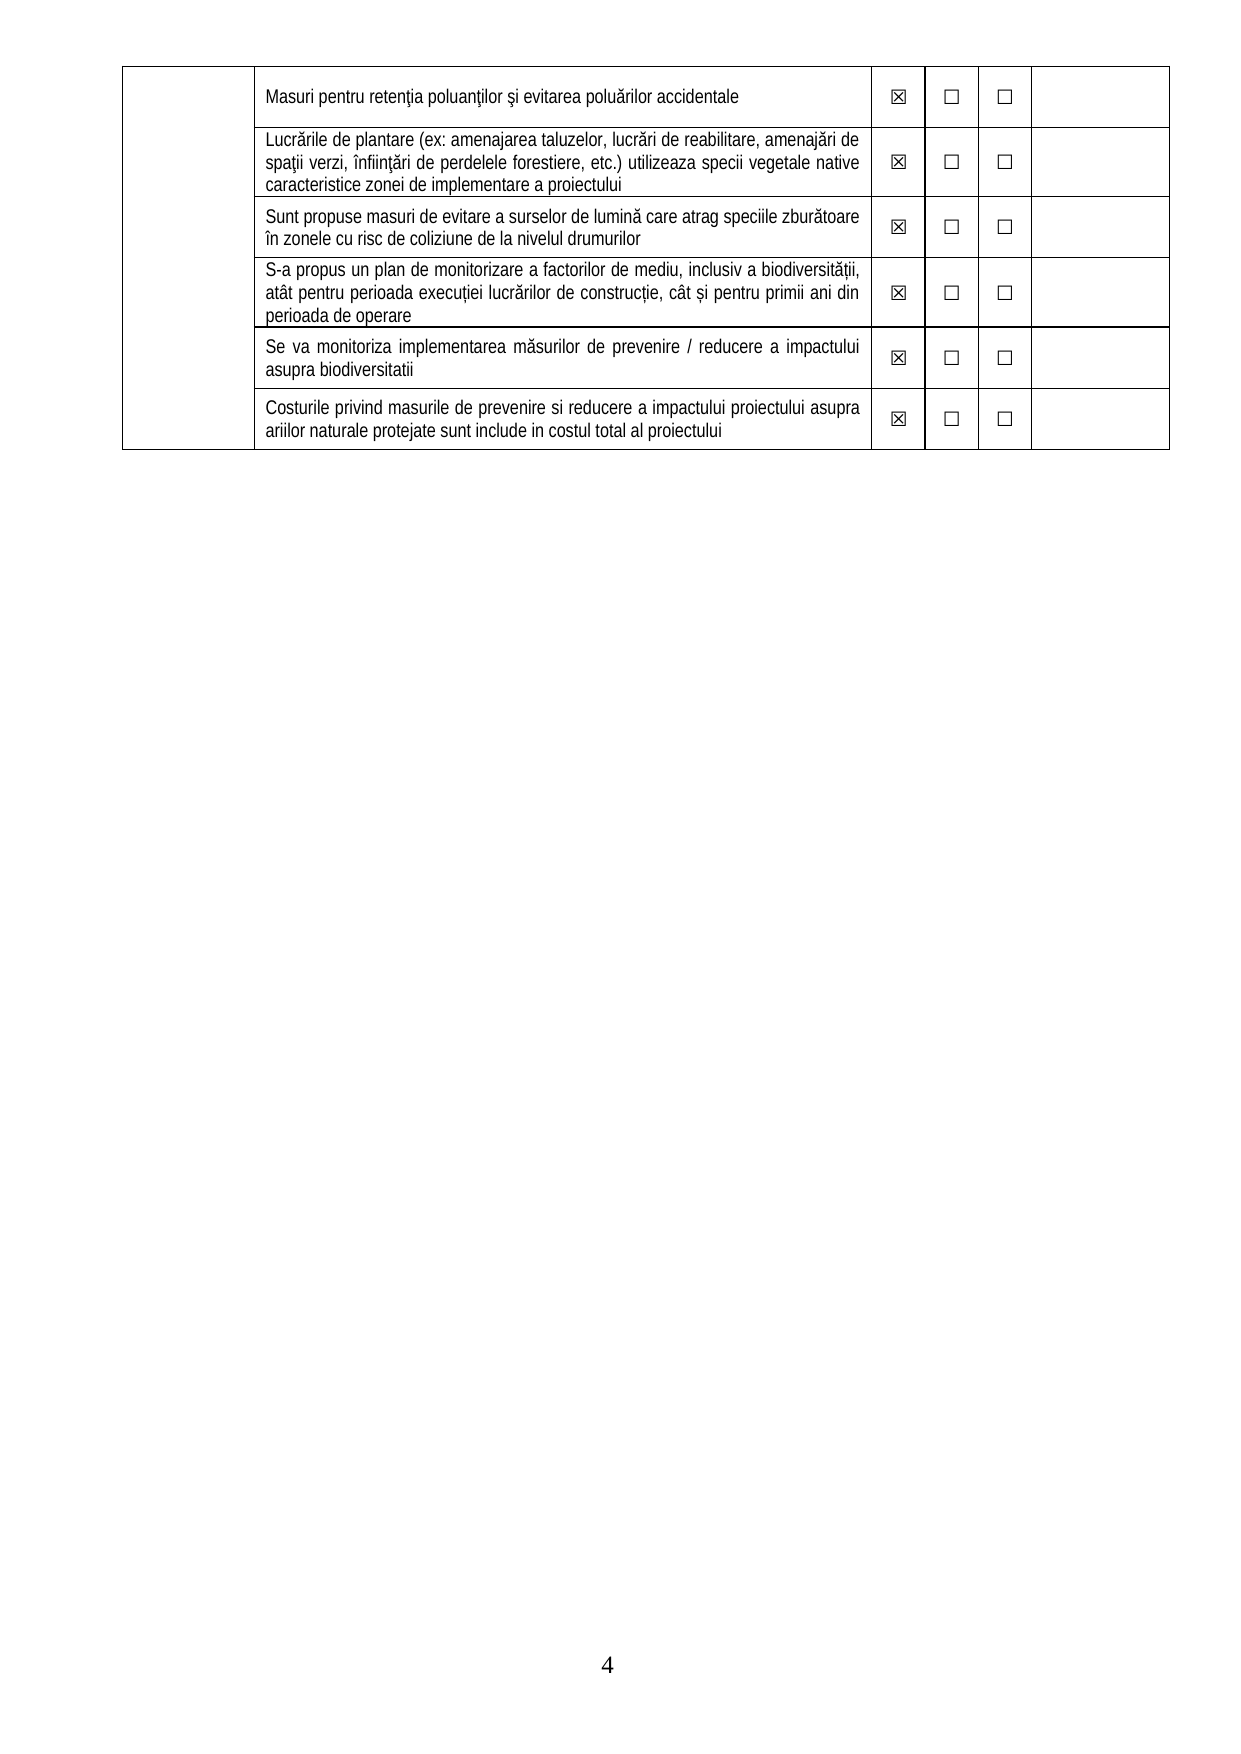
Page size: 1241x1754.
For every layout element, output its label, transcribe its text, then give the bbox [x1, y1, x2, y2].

table_cell [1032, 128, 1169, 196]
table_cell Lucrările de plantare (ex: amenajarea taluzelor, lucrări de reabilitare, amenajări de spaţii verzi, înfiinţări de perdelele forestiere, etc.) utilizeaza specii vegetale native caracteristice zonei de implementare a proiectului [255, 128, 871, 196]
table_cell [1032, 328, 1169, 388]
table_cell [1032, 67, 1169, 127]
table_cell [1032, 389, 1169, 449]
table_cell Se va monitoriza implementarea măsurilor de prevenire / reducere a impactului asupra biodiversitatii [255, 328, 871, 388]
table_cell [1032, 258, 1169, 326]
table_cell [1032, 197, 1169, 257]
table_cell S-a propus un plan de monitorizare a factorilor de mediu, inclusiv a biodiversității, atât pentru perioada execuției lucrărilor de construcție, cât și pentru primii ani din perioada de operare [255, 258, 871, 326]
table_cell Costurile privind masurile de prevenire si reducere a impactului proiectului asupra ariilor naturale protejate sunt include in costul total al proiectului [255, 389, 871, 449]
table_cell Sunt propuse masuri de evitare a surselor de lumină care atrag speciile zburătoare în zonele cu risc de coliziune de la nivelul drumurilor [255, 197, 871, 257]
table_cell Masuri pentru retenţia poluanţilor şi evitarea poluărilor accidentale [255, 67, 871, 127]
